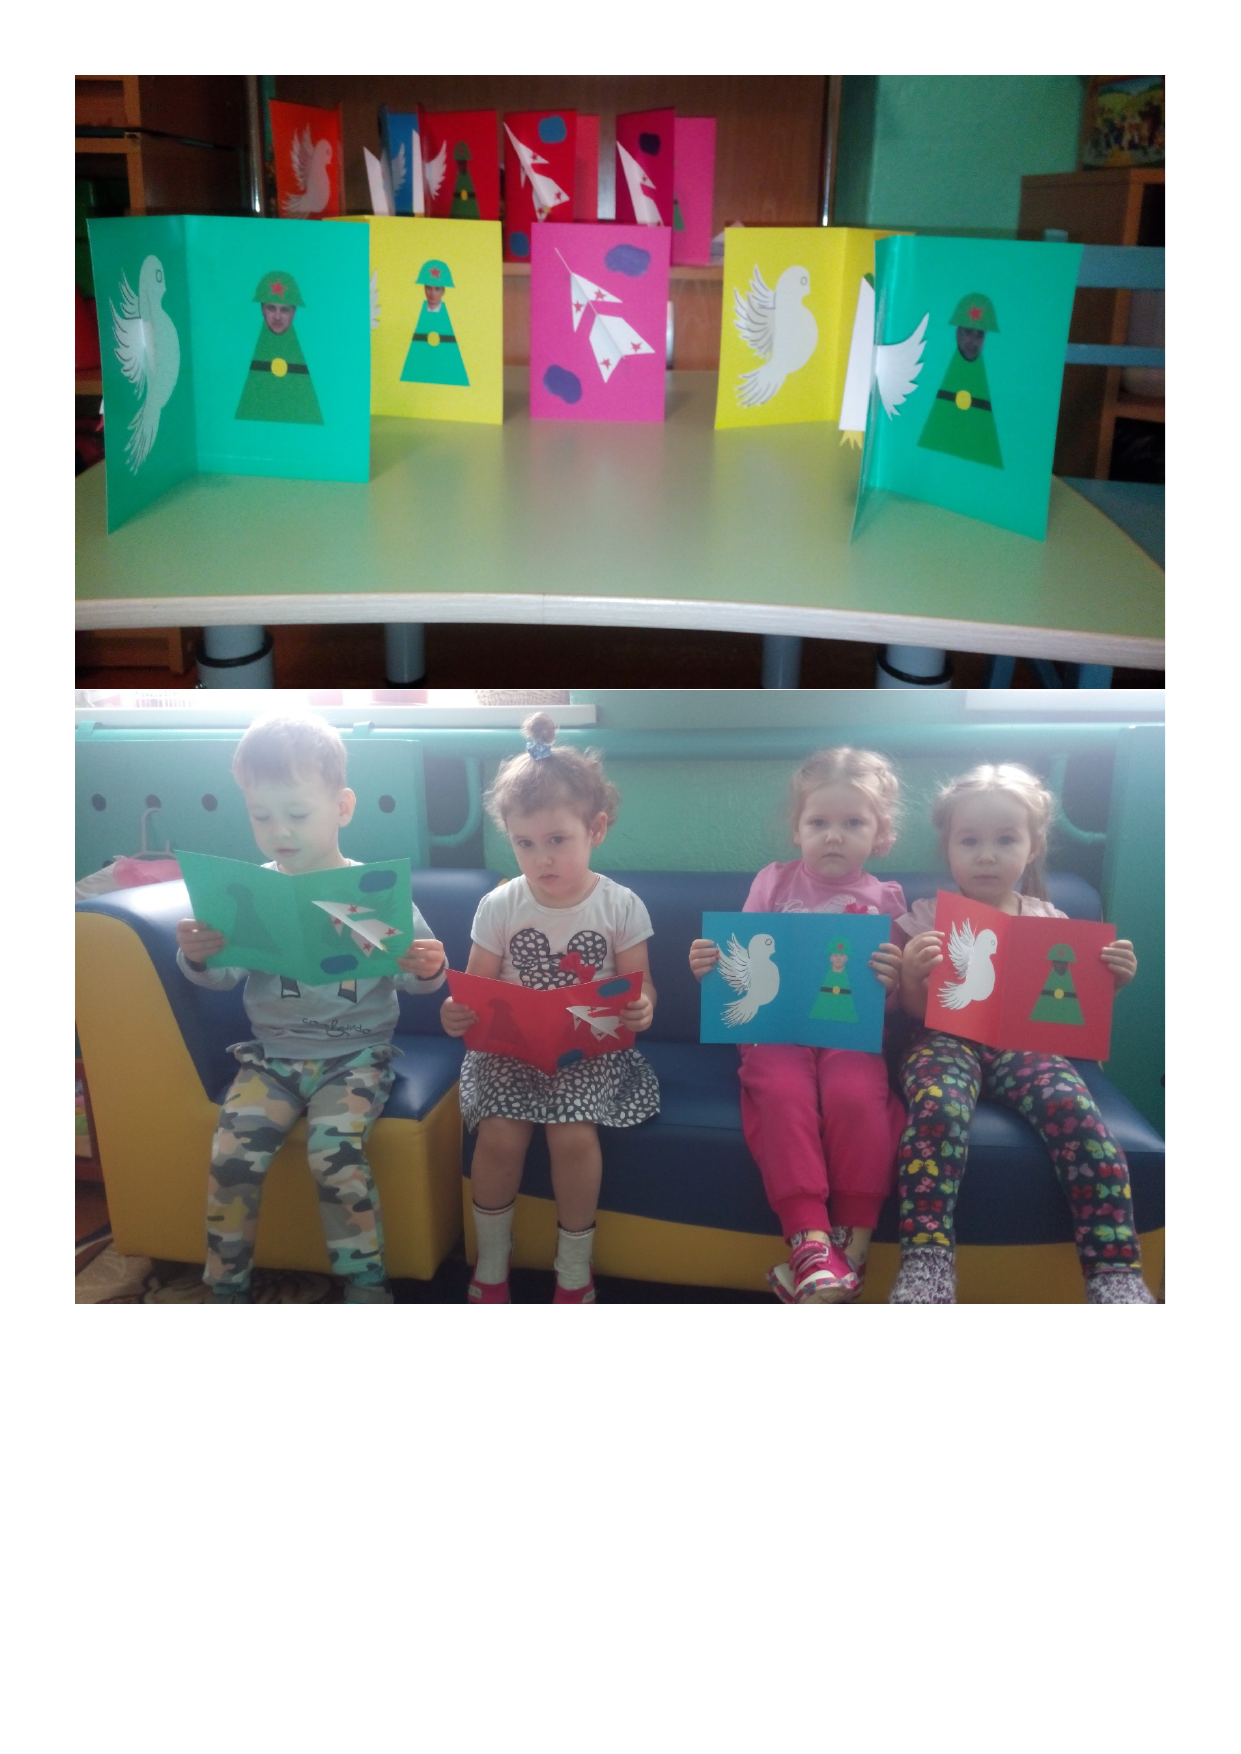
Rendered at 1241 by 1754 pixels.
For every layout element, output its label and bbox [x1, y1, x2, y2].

picture [75, 690, 1166, 1304]
picture [75, 75, 1166, 689]
